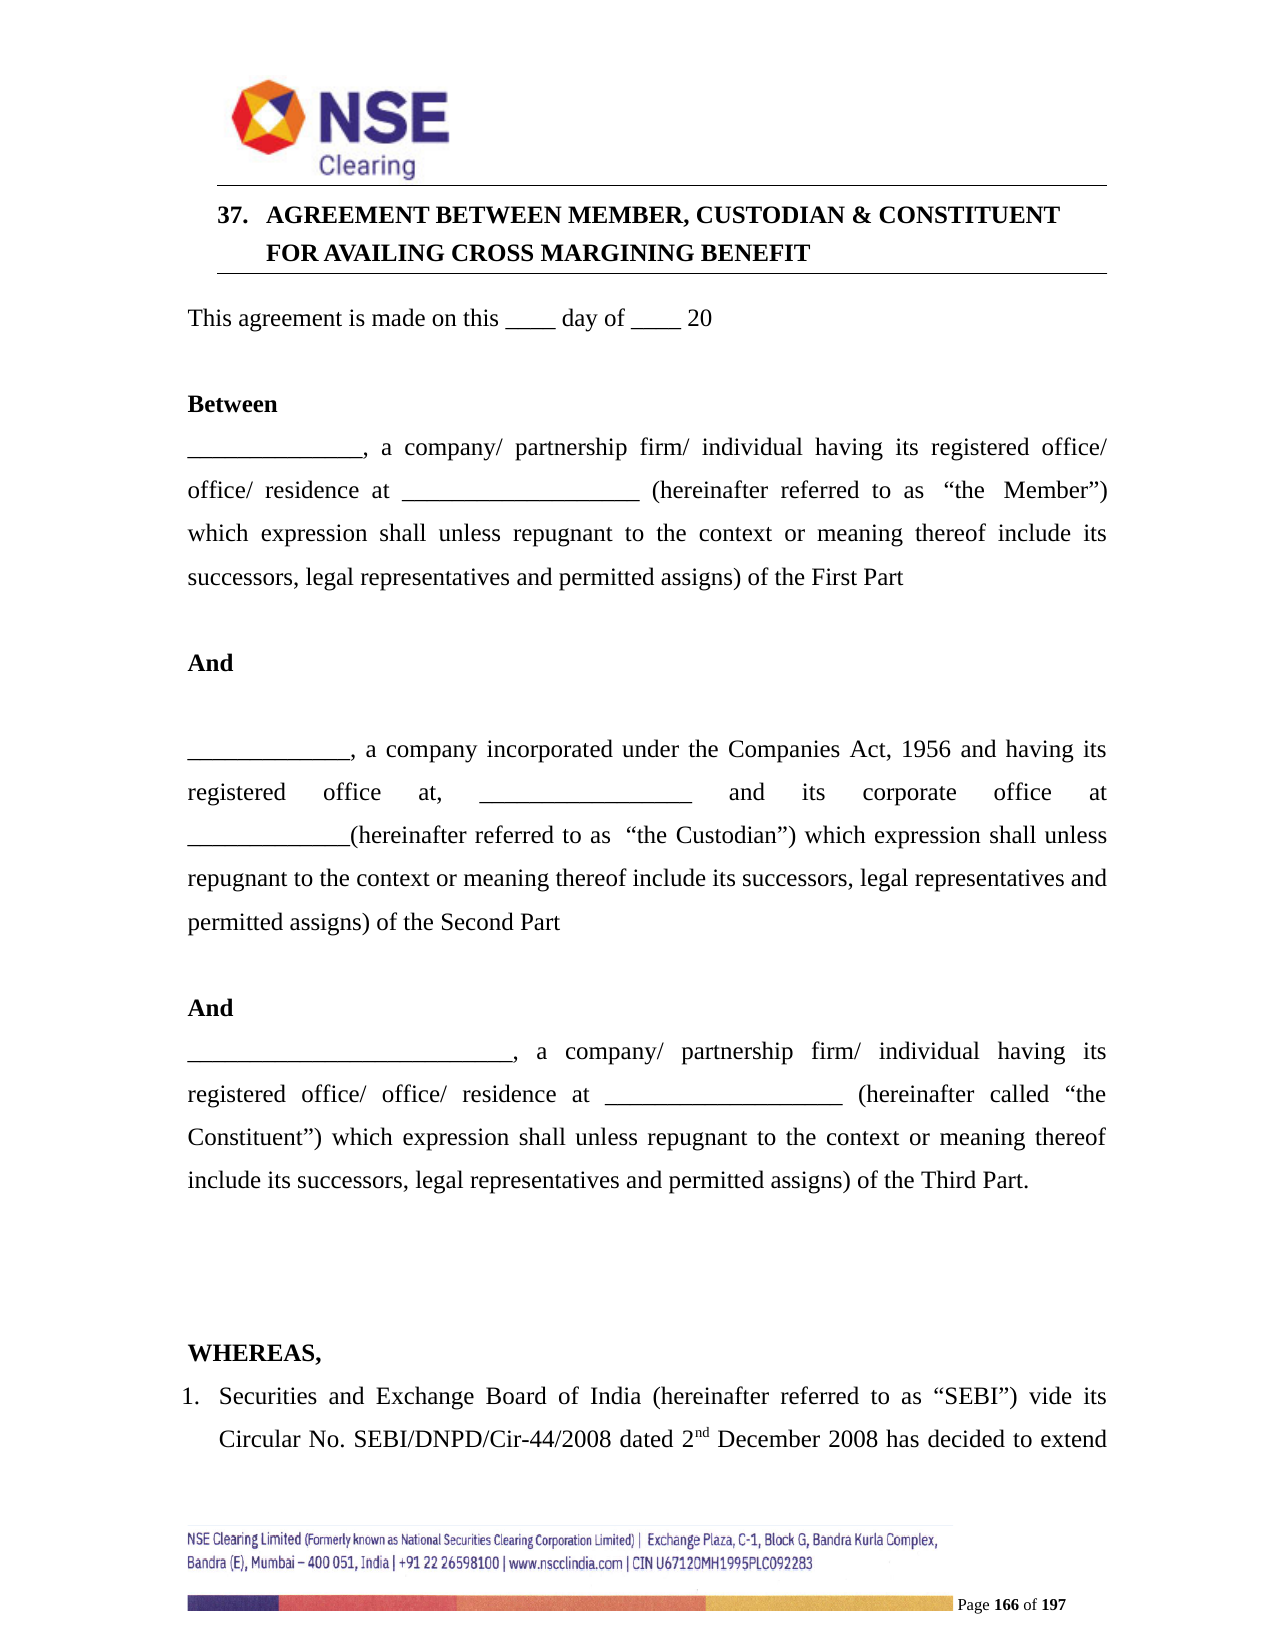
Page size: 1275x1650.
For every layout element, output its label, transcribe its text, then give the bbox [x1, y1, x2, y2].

text __________________________, a company/ partnership firm/ individual having its registered office/ office/ residence at ___________________ (hereinafter called “the Constituent”) which expression shall unless repugnant to the context or meaning thereof include its successors, legal representatives and permitted assigns) of the Third Part. [187, 1036, 1107, 1194]
picture [187, 1525, 954, 1611]
text And [187, 648, 1107, 677]
text And [187, 993, 1107, 1022]
text Between [187, 389, 1107, 418]
subtitle Agreement between Member, Custodian & Constituent for Availing Cross Margining Benefit [217, 186, 1107, 273]
text WHEREAS, [187, 1338, 1107, 1367]
text This agreement is made on this ____ day of ____ 20 [187, 303, 1107, 332]
text ______________, a company/ partnership firm/ individual having its registered office/ office/ residence at ___________________ (hereinafter referred to as “the Member”) which expression shall unless repugnant to the context or meaning thereof include its successors, legal representatives and permitted assigns) of the First Part [187, 432, 1107, 590]
text _____________, a company incorporated under the Companies Act, 1956 and having its registered office at, _________________ and its corporate office at _____________(hereinafter referred to as “the Custodian”) which expression shall unless repugnant to the context or meaning thereof include its successors, legal representatives and permitted assigns) of the Second Part [187, 734, 1107, 935]
picture [187, 75, 493, 185]
